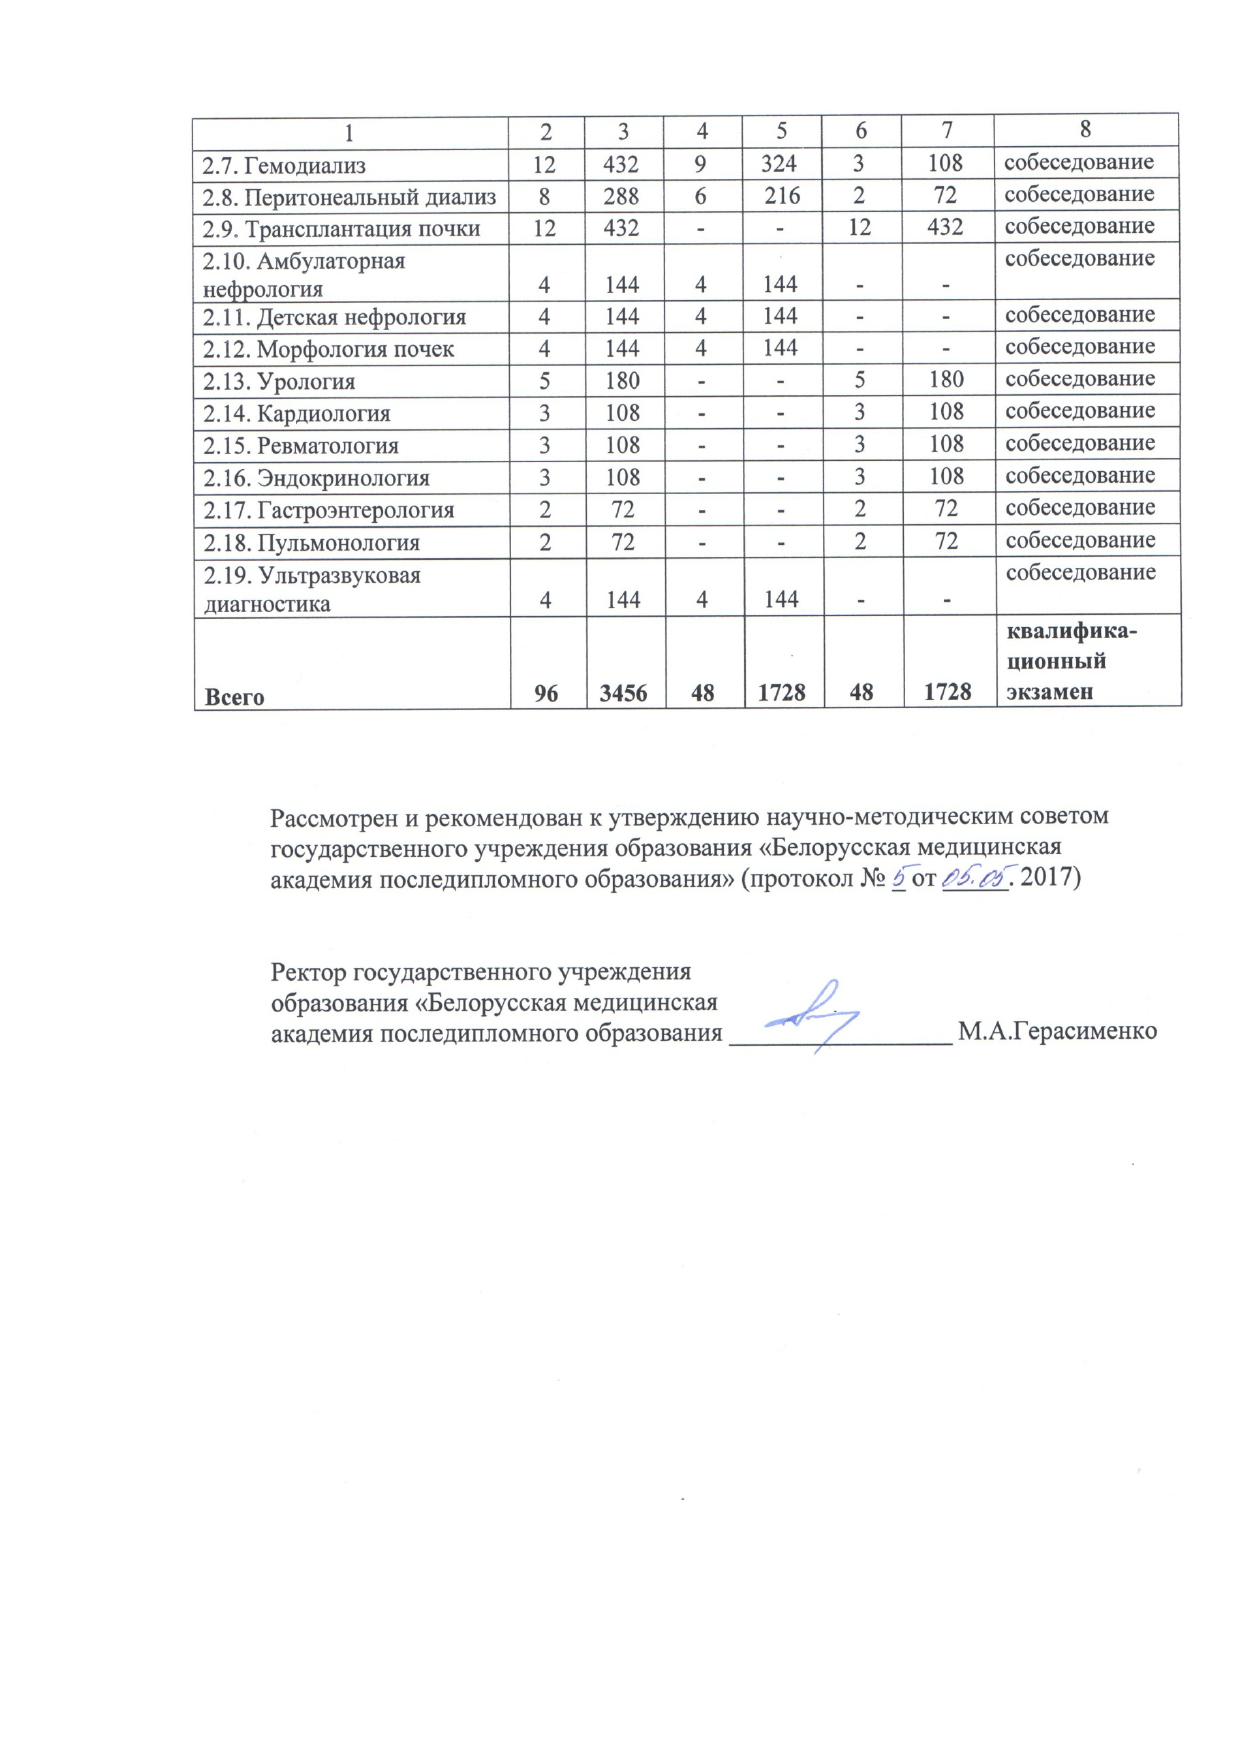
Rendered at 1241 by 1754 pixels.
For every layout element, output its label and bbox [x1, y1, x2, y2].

picture [177, 107, 1193, 1500]
